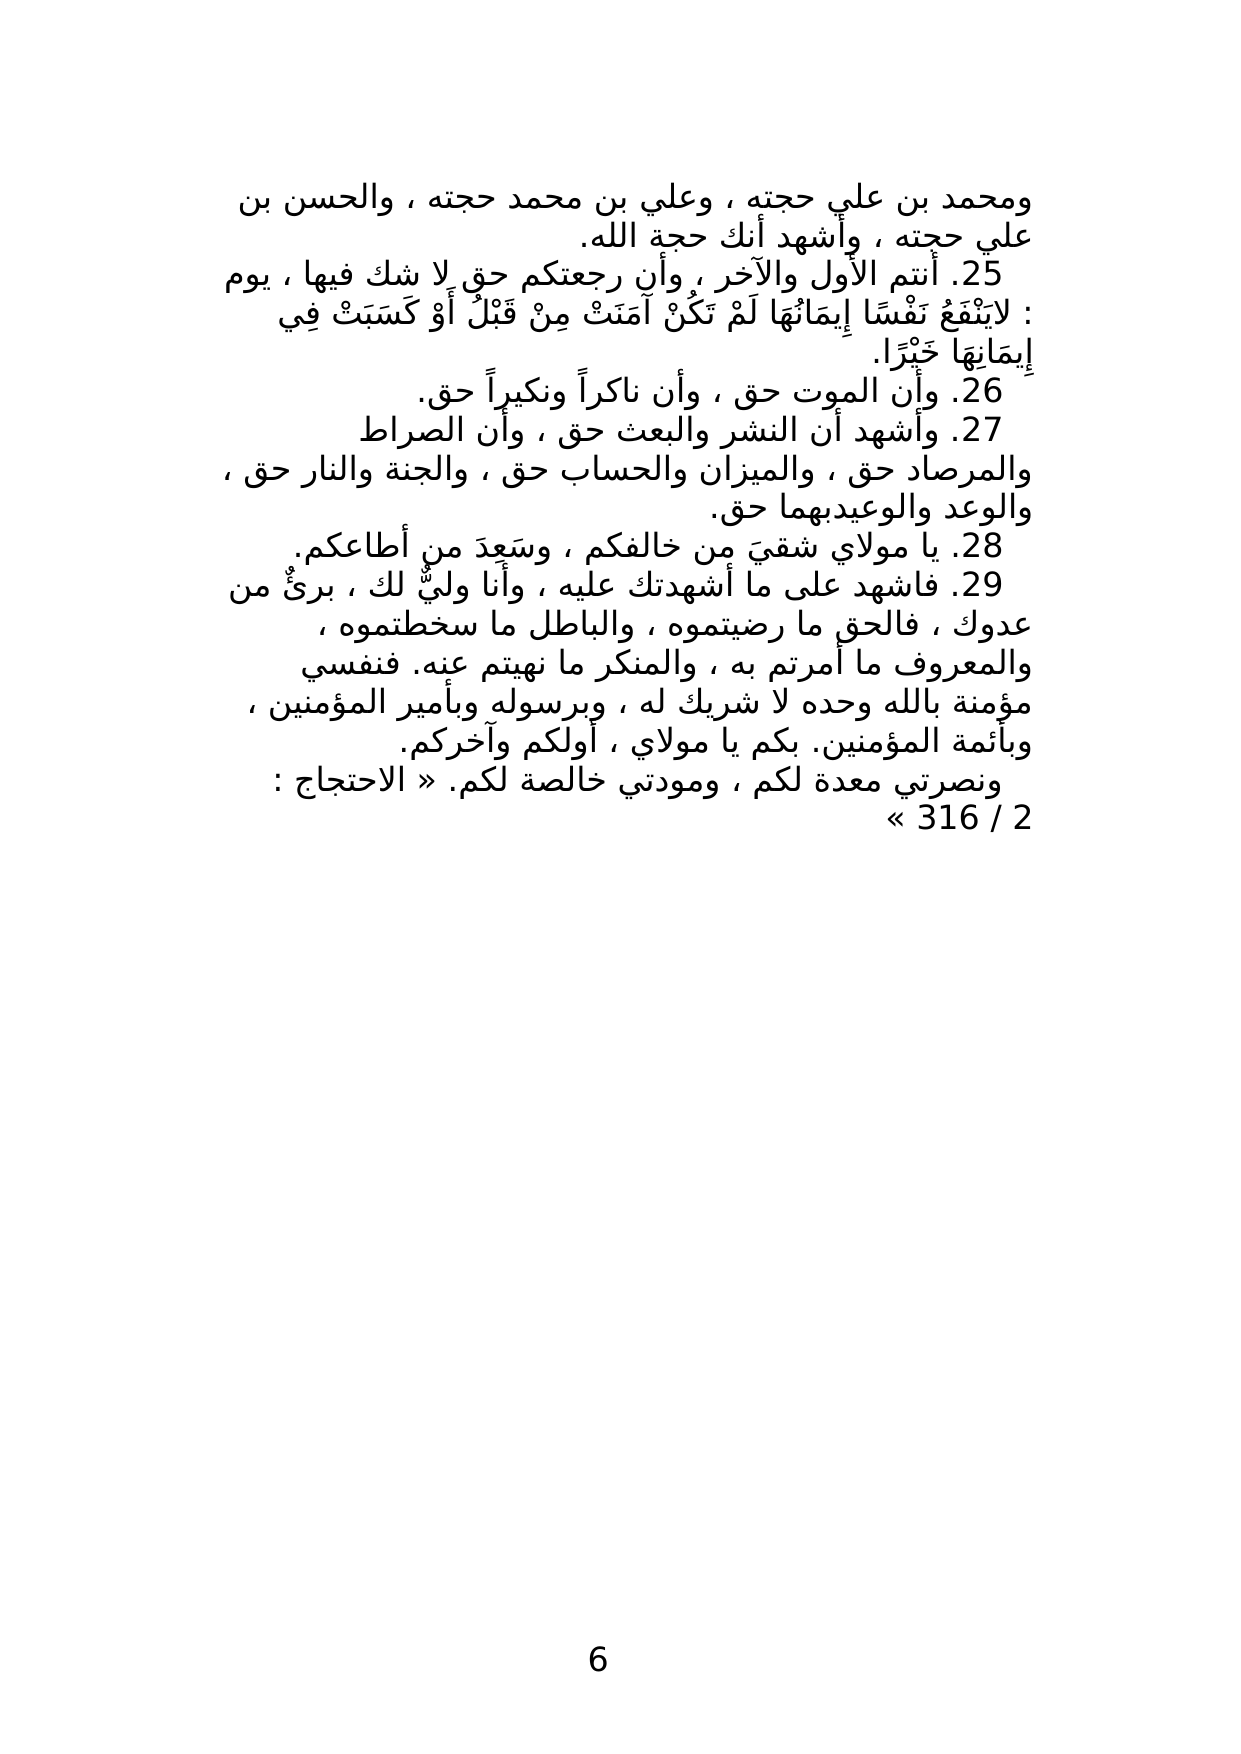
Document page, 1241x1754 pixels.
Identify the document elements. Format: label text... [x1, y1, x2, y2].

text 29. فاشهد على ما أشهدتك عليه ، وأنا وليٌّ لك ، برئٌ من عدوك ، فالحق ما رضيتموه ، والباطل ما سخطتموه ، والمعروف ما أمرتم به ، والمنكر ما نهيتم عنه. فنفسي مؤمنة بالله وحده لا شريك له ، وبرسوله وبأمير المؤمنين ، وبأئمة المؤمنين. بكم يا مولاي ، أولكم وآخركم. [222, 566, 1033, 760]
text ونصرتي معدة لكم ، ومودتي خالصة لكم. « الاحتجاج : 2 / 316 » [222, 760, 1033, 838]
text 28. يا مولاي شقيَ من خالفكم ، وسَعِدَ من أطاعكم. [222, 527, 1033, 566]
text 25. أنتم الأول والآخر ، وأن رجعتكم حق لا شك فيها ، يوم : لايَنْفَعُ نَفْسًا إِيمَانُهَا لَمْ تَكُنْ آمَنَتْ مِنْ قَبْلُ أَوْ كَسَبَتْ فِي إِيمَانِهَا خَيْرًا. [222, 255, 1033, 371]
text ومحمد بن علي حجته ، وعلي بن محمد حجته ، والحسن بن علي حجته ، وأشهد أنك حجة الله. [222, 177, 1033, 255]
text 26. وأن الموت حق ، وأن ناكراً ونكيراً حق. [222, 371, 1033, 410]
text 27. وأشهد أن النشر والبعث حق ، وأن الصراط والمرصاد حق ، والميزان والحساب حق ، والجنة والنار حق ، والوعد والوعيدبهما حق. [222, 410, 1033, 527]
